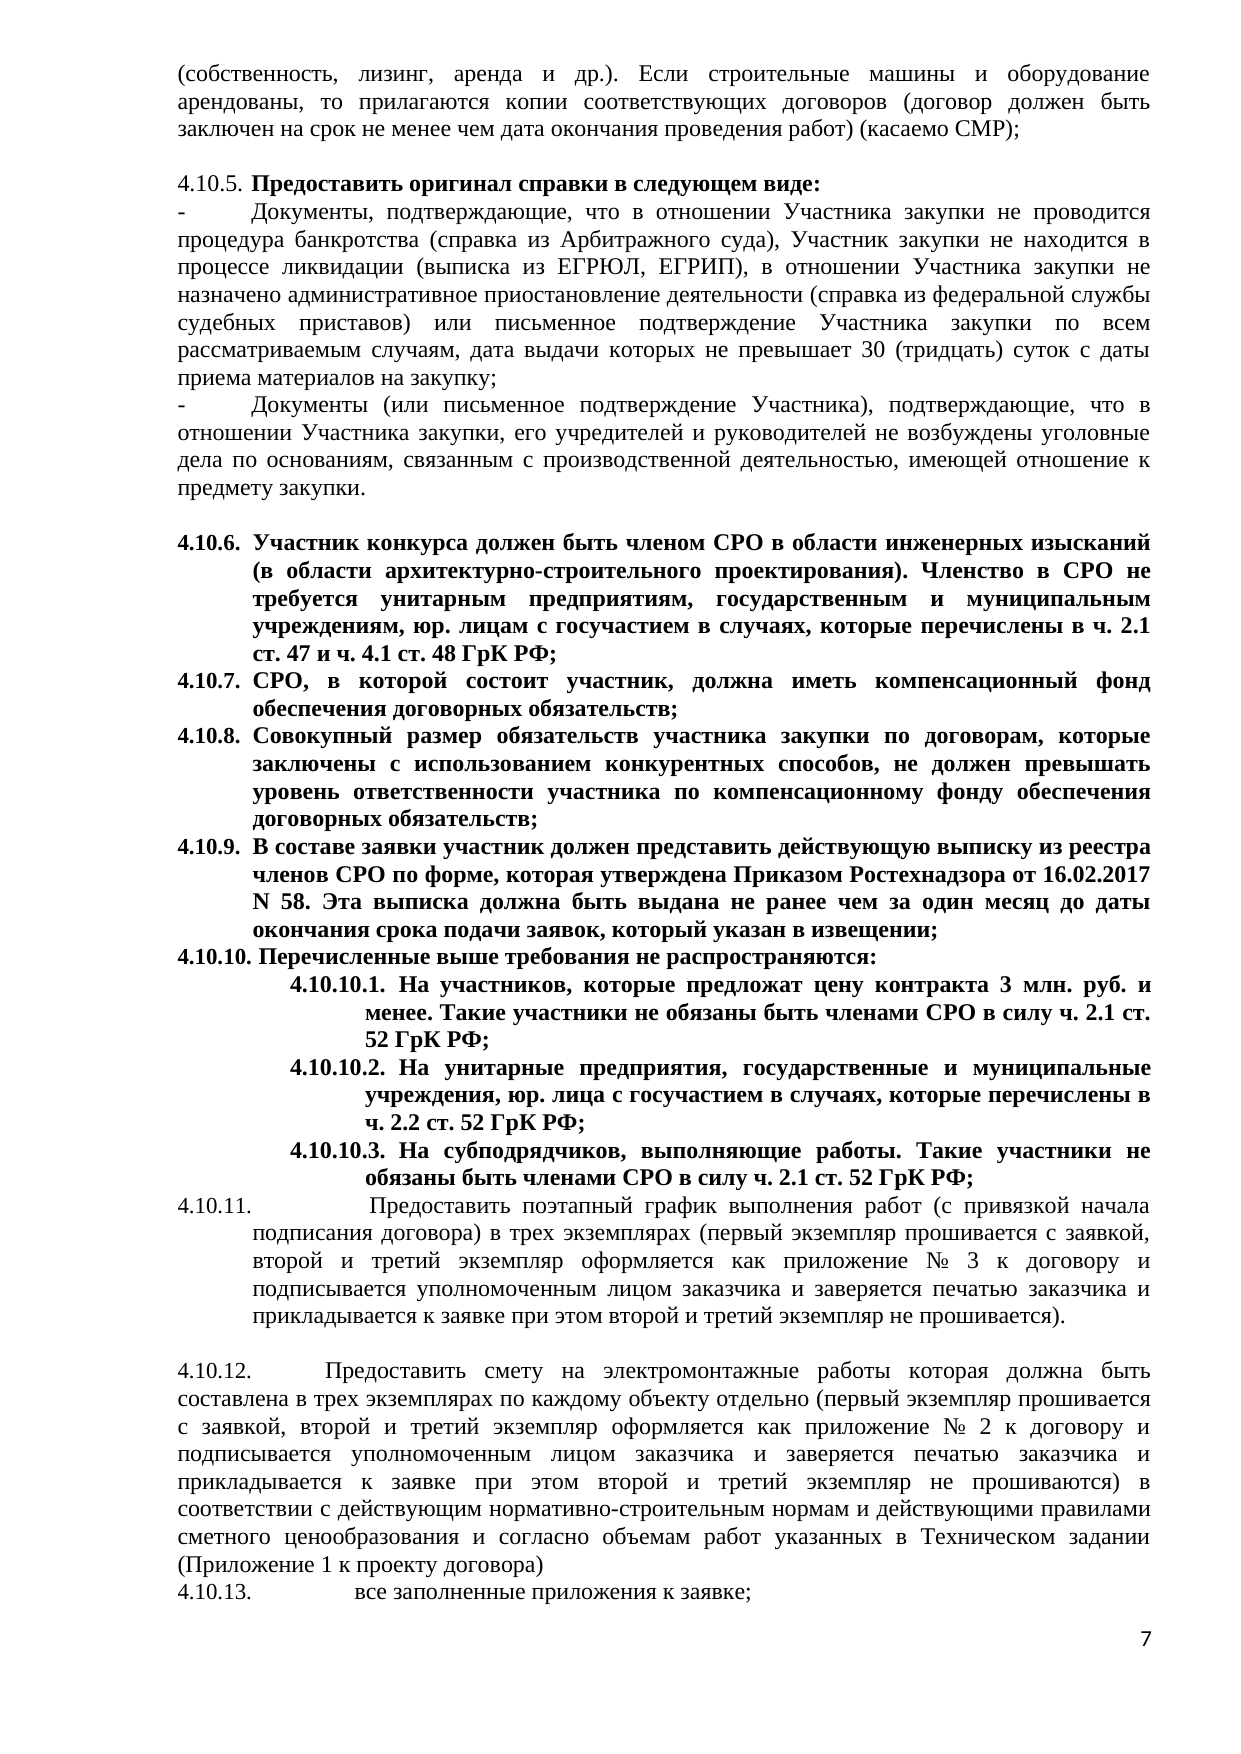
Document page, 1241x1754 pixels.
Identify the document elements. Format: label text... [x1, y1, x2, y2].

list СРО, в которой состоит участник, должна иметь компенсационный фонд обеспечения договорных обязательств; [177, 666, 1152, 722]
list Участник конкурса должен быть членом СРО в области инженерных изысканий (в области архитектурно-строительного проектирования). Членство в СРО не требуется унитарным предприятиям, государственным и муниципальным учреждениям, юр. лицам с госучастием в случаях, которые перечислены в ч. 2.1 ст. 47 и ч. 4.1 ст. 48 ГрК РФ; [177, 528, 1152, 666]
list Предоставить оригинал справки в следующем виде: [177, 169, 1152, 197]
list Перечисленные выше требования не распространяются: [177, 942, 1152, 970]
list все заполненные приложения к заявке; [177, 1577, 1152, 1605]
list Совокупный размер обязательств участника закупки по договорам, которые заключены с использованием конкурентных способов, не должен превышать уровень ответственности участника по компенсационному фонду обеспечения договорных обязательств; [177, 722, 1152, 832]
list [177, 59, 1152, 142]
list На участников, которые предложат цену контракта 3 млн. руб. и менее. Такие участники не обязаны быть членами СРО в силу ч. 2.1 ст. 52 ГрК РФ; [290, 970, 1152, 1053]
list Предоставить поэтапный график выполнения работ (с привязкой начала подписания договора) в трех экземплярах (первый экземпляр прошивается с заявкой, второй и третий экземпляр оформляется как приложение № 3 к договору и подписывается уполномоченным лицом заказчика и заверяется печатью заказчика и прикладывается к заявке при этом второй и третий экземпляр не прошивается). [177, 1191, 1152, 1329]
list В составе заявки участник должен представить действующую выписку из реестра членов СРО по форме, которая утверждена Приказом Ростехнадзора от 16.02.2017 N 58. Эта выписка должна быть выдана не ранее чем за один месяц до даты окончания срока подачи заявок, который указан в извещении; [177, 832, 1152, 942]
list На унитарные предприятия, государственные и муниципальные учреждения, юр. лица с госучастием в случаях, которые перечислены в ч. 2.2 ст. 52 ГрК РФ; [290, 1053, 1152, 1136]
list - Документы, подтверждающие, что в отношении Участника закупки не проводится процедура банкротства (справка из Арбитражного суда), Участник закупки не находится в процессе ликвидации (выписка из ЕГРЮЛ, ЕГРИП), в отношении Участника закупки не назначено административное приостановление деятельности (справка из федеральной службы судебных приставов) или письменное подтверждение Участника закупки по всем рассматриваемым случаям, дата выдачи которых не превышает 30 (тридцать) суток с даты приема материалов на закупку; [177, 197, 1152, 390]
list На субподрядчиков, выполняющие работы. Такие участники не обязаны быть членами СРО в силу ч. 2.1 ст. 52 ГрК РФ; [290, 1136, 1152, 1191]
list - Документы (или письменное подтверждение Участника), подтверждающие, что в отношении Участника закупки, его учредителей и руководителей не возбуждены уголовные дела по основаниям, связанным с производственной деятельностью, имеющей отношение к предмету закупки. [177, 390, 1152, 501]
list Предоставить смету на электромонтажные работы которая должна быть составлена в трех экземплярах по каждому объекту отдельно (первый экземпляр прошивается с заявкой, второй и третий экземпляр оформляется как приложение № 2 к договору и подписывается уполномоченным лицом заказчика и заверяется печатью заказчика и прикладывается к заявке при этом второй и третий экземпляр не прошиваются) в соответствии с действующим нормативно-строительным нормам и действующими правилами сметного ценообразования и согласно объемам работ указанных в Техническом задании (Приложение 1 к проекту договора) [177, 1356, 1152, 1577]
